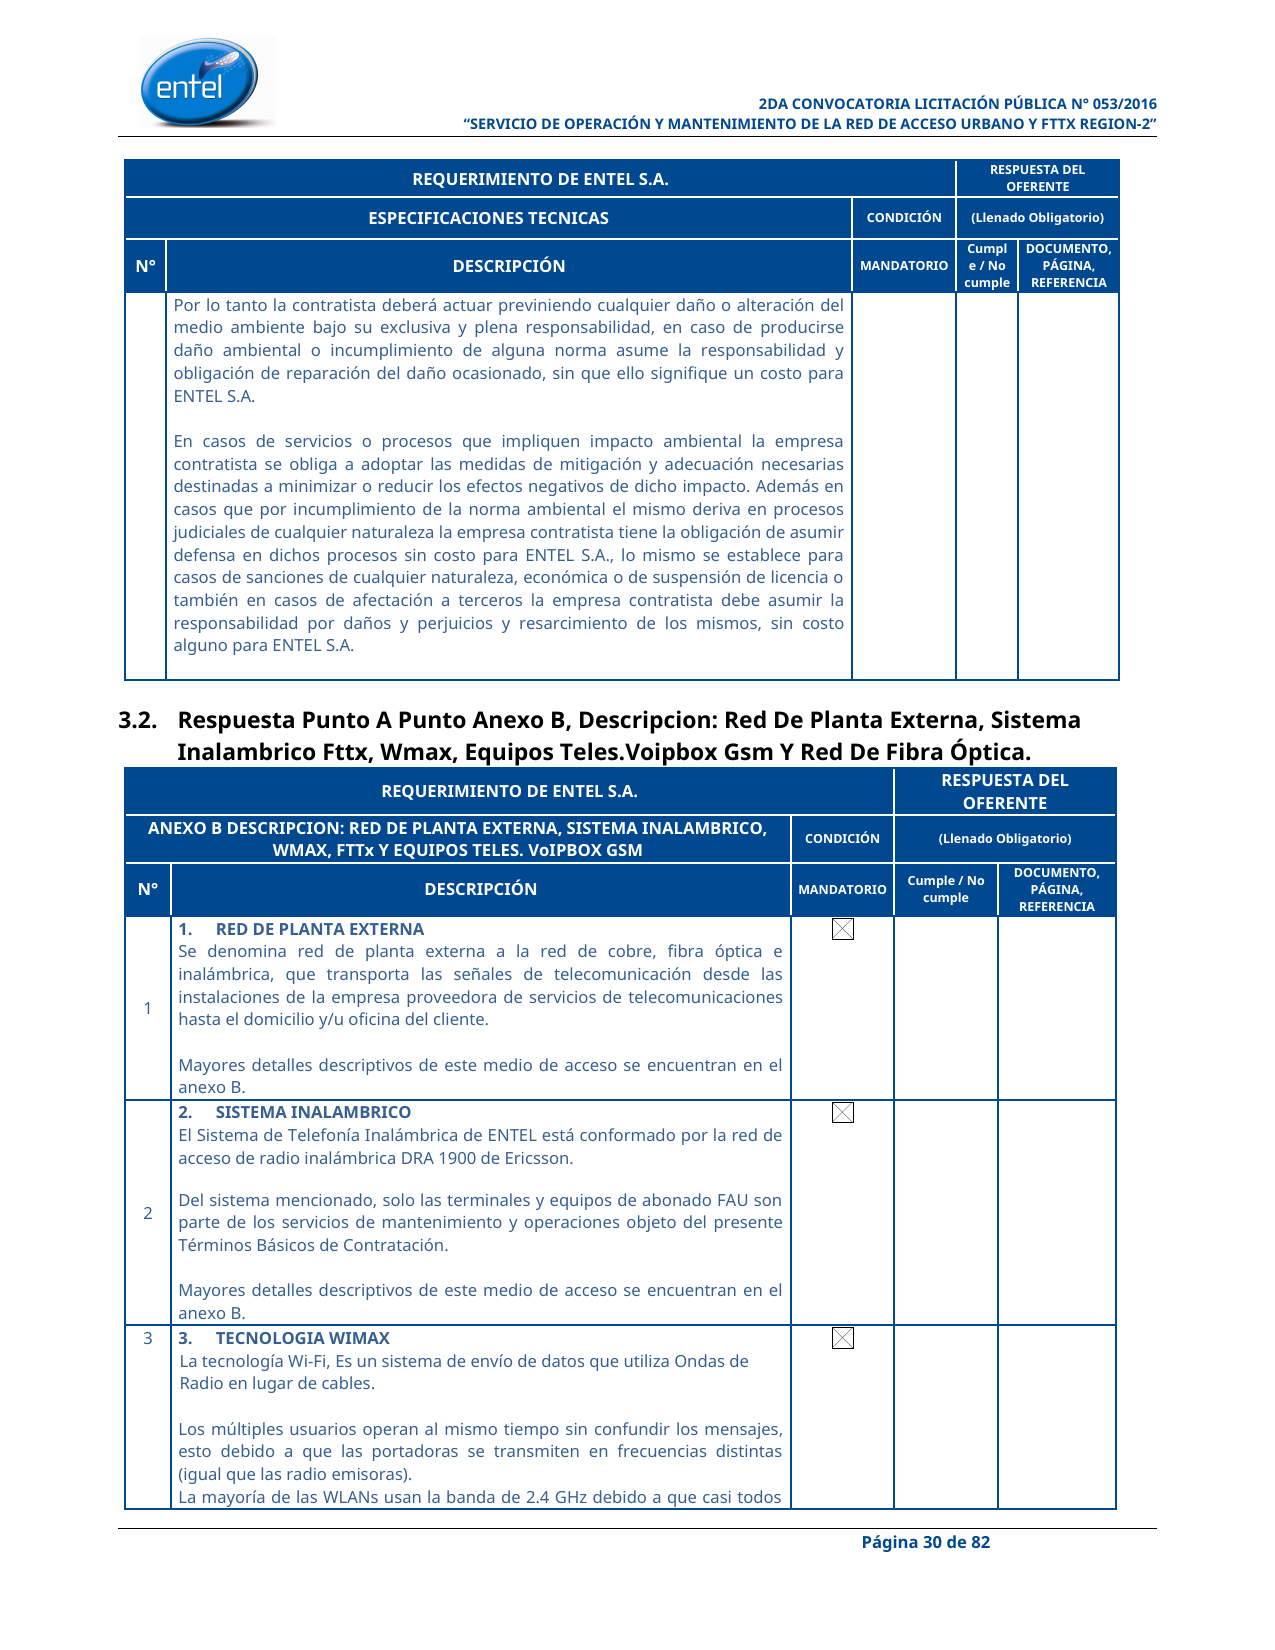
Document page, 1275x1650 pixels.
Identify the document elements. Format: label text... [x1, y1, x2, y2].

table_cell [999, 917, 1115, 1099]
table_header RESPUESTA DEL OFERENTE [957, 161, 1118, 196]
table_cell ESPECIFICACIONES TECNICAS [126, 198, 851, 238]
table_cell [853, 293, 955, 679]
table_cell [999, 1101, 1115, 1324]
table_cell [1019, 293, 1118, 679]
table_cell DESCRIPCIÓN [172, 864, 790, 915]
table_header REQUERIMIENTO DE ENTEL S.A. [126, 161, 955, 196]
table_cell Cumple / No cumple [957, 240, 1017, 291]
table_cell ANEXO B DESCRIPCION: RED DE PLANTA EXTERNA, SISTEMA INALAMBRICO, WMAX, FTTx Y EQUIPOS TELES. VoIPBOX GSM [126, 816, 790, 862]
table_cell 2 [126, 1101, 170, 1324]
table_header REQUERIMIENTO DE ENTEL S.A. [126, 769, 893, 814]
table_cell [792, 1101, 893, 1324]
table_cell DOCUMENTO, PÁGINA, REFERENCIA [999, 864, 1115, 915]
table_cell [895, 1326, 997, 1508]
table_cell [895, 917, 997, 1099]
table_cell 37 [126, 293, 165, 679]
table_cell (Llenado Obligatorio) [957, 198, 1118, 238]
table_cell CONDICIÓN [792, 816, 893, 862]
table_cell N° [126, 240, 165, 291]
table_cell [957, 293, 1017, 679]
list Respuesta Punto A Punto Anexo B, Descripcion: Red De Planta Externa, Sistema Inalambrico Fttx, Wmax, Equipos Teles.Voipbox Gsm Y Red De Fibra Óptica. [118, 704, 1157, 767]
table_cell [792, 1326, 893, 1508]
table_header RESPUESTA DEL OFERENTE [895, 769, 1115, 814]
table_cell 3 [126, 1326, 170, 1508]
table_cell MANDATORIO [853, 240, 955, 291]
picture [140, 36, 276, 128]
table_cell SISTEMA INALAMBRICO El Sistema de Telefonía Inalámbrica de ENTEL está conformado por la red de acceso de radio inalámbrica DRA 1900 de Ericsson. Del sistema mencionado, solo las terminales y equipos de abonado FAU son parte de los servicios de mantenimiento y operaciones objeto del presente Términos Básicos de Contratación. Mayores detalles descriptivos de este medio de acceso se encuentran en el anexo B. [172, 1101, 790, 1324]
table_cell [792, 917, 893, 1099]
table_cell N° [126, 864, 170, 915]
table_cell RED DE PLANTA EXTERNA Se denomina red de planta externa a la red de cobre, fibra óptica e inalámbrica, que transporta las señales de telecomunicación desde las instalaciones de la empresa proveedora de servicios de telecomunicaciones hasta el domicilio y/u oficina del cliente. Mayores detalles descriptivos de este medio de acceso se encuentran en el anexo B. [172, 917, 790, 1099]
table_cell CONDICIÓN [853, 198, 955, 238]
table_cell (Llenado Obligatorio) [895, 816, 1115, 862]
table_cell DESCRIPCIÓN [167, 240, 851, 291]
table_cell [895, 1101, 997, 1324]
table_cell [999, 1326, 1115, 1508]
table_cell 1 [126, 917, 170, 1099]
table_cell DOCUMENTO, PÁGINA, REFERENCIA [1019, 240, 1118, 291]
table_cell MANDATORIO [792, 864, 893, 915]
table_cell Cumple / No cumple [895, 864, 997, 915]
